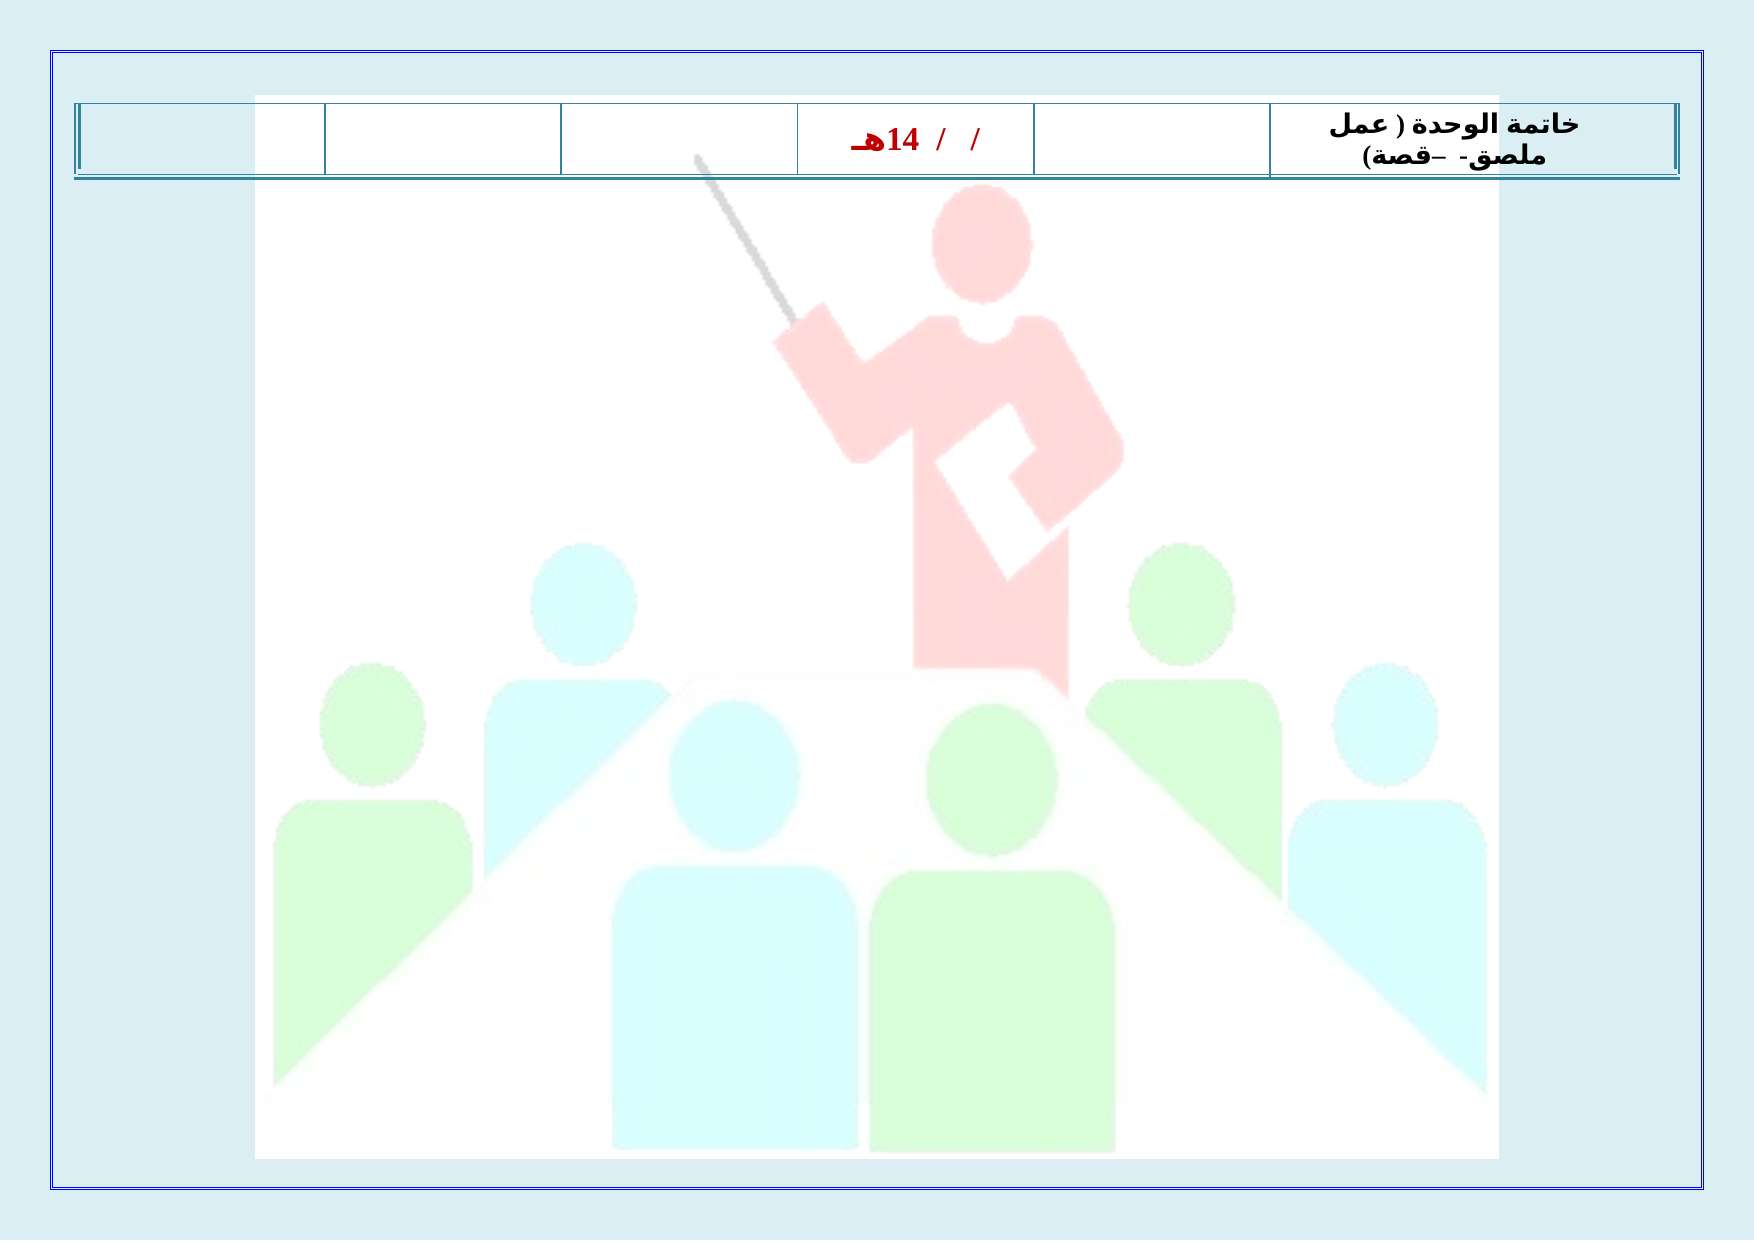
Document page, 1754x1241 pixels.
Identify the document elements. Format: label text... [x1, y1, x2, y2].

table_cell [78, 104, 324, 173]
table_cell / / 14هـ [798, 104, 1033, 173]
table_cell خاتمة الوحدة ( عمل ملصق- –قصة) [1271, 104, 1677, 173]
table_cell [326, 104, 560, 173]
table_cell [1035, 104, 1269, 173]
table_cell [562, 104, 797, 173]
